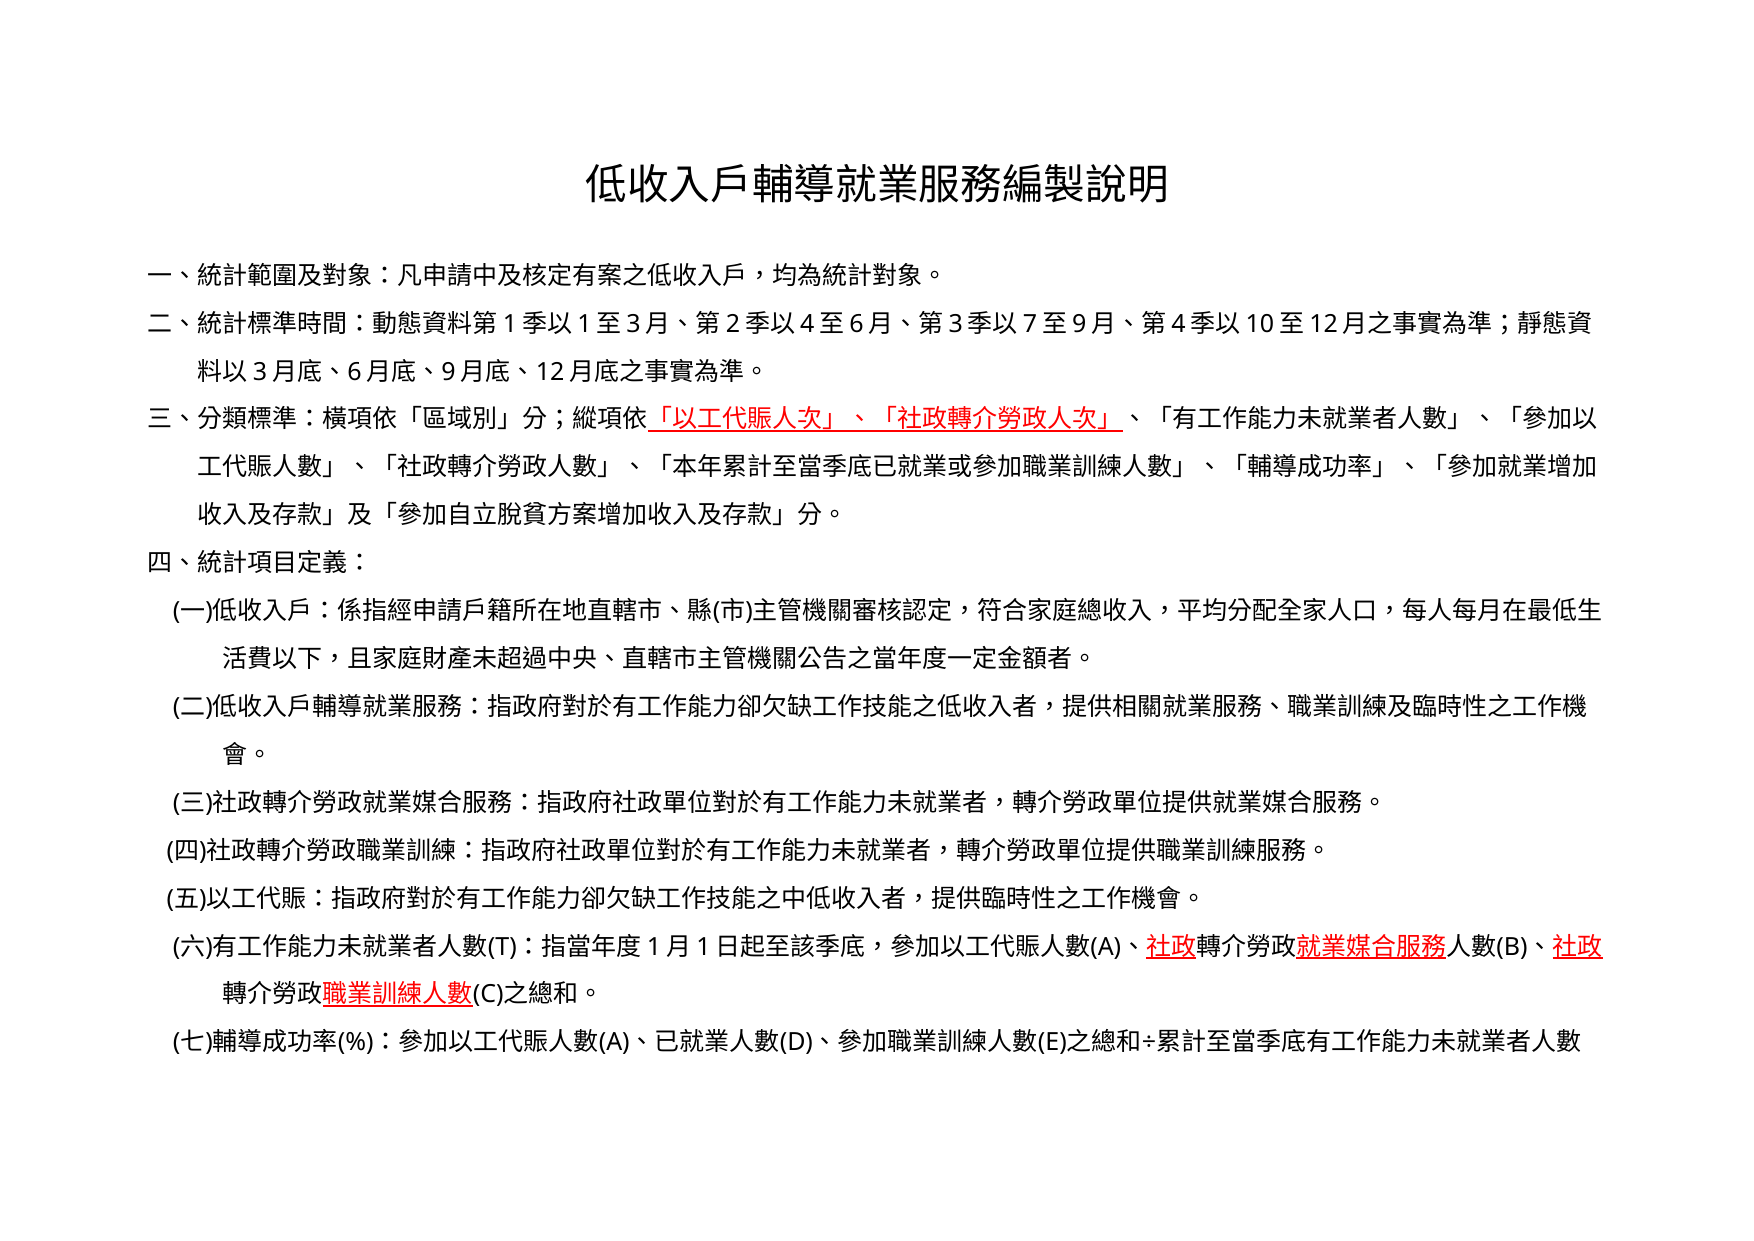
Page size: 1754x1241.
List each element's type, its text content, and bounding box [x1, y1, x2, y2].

text 一、統計範圍及對象：凡申請中及核定有案之低收入戶，均為統計對象。 [148, 246, 1606, 294]
text (一)低收入戶：係指經申請戶籍所在地直轄市、縣(市)主管機關審核認定，符合家庭總收入，平均分配全家人口，每人每月在最低生活費以下，且家庭財產未超過中央、直轄市主管機關公告之當年度一定金額者。 [173, 581, 1606, 677]
text 四、統計項目定義： [148, 533, 1606, 581]
text 低收入戶輔導就業服務編製說明 [148, 151, 1606, 212]
text 二、統計標準時間：動態資料第1季以1至3月、第2季以4至6月、第3季以7至9月、第4季以10至12月之事實為準；靜態資料以3月底、6月底、9月底、12月底之事實為準。 [148, 294, 1606, 389]
text (五)以工代賑：指政府對於有工作能力卻欠缺工作技能之中低收入者，提供臨時性之工作機會。 [166, 869, 1606, 917]
text 三、分類標準：橫項依「區域別」分；縱項依「以工代賑人次」、「社政轉介勞政人次」、「有工作能力未就業者人數」、「參加以工代賑人數」、「社政轉介勞政人數」、「本年累計至當季底已就業或參加職業訓練人數」、「輔導成功率」、「參加就業增加收入及存款」及「參加自立脫貧方案增加收入及存款」分。 [148, 389, 1606, 533]
text (六)有工作能力未就業者人數(T)：指當年度1月1日起至該季底，參加以工代賑人數(A)、社政轉介勞政就業媒合服務人數(B)、社政轉介勞政職業訓練人數(C)之總和。 [173, 917, 1606, 1012]
text (二)低收入戶輔導就業服務：指政府對於有工作能力卻欠缺工作技能之低收入者，提供相關就業服務、職業訓練及臨時性之工作機會。 [173, 677, 1606, 773]
text (三)社政轉介勞政就業媒合服務：指政府社政單位對於有工作能力未就業者，轉介勞政單位提供就業媒合服務。 [173, 773, 1606, 821]
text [173, 1012, 1606, 1060]
text (四)社政轉介勞政職業訓練：指政府社政單位對於有工作能力未就業者，轉介勞政單位提供職業訓練服務。 [166, 821, 1606, 869]
